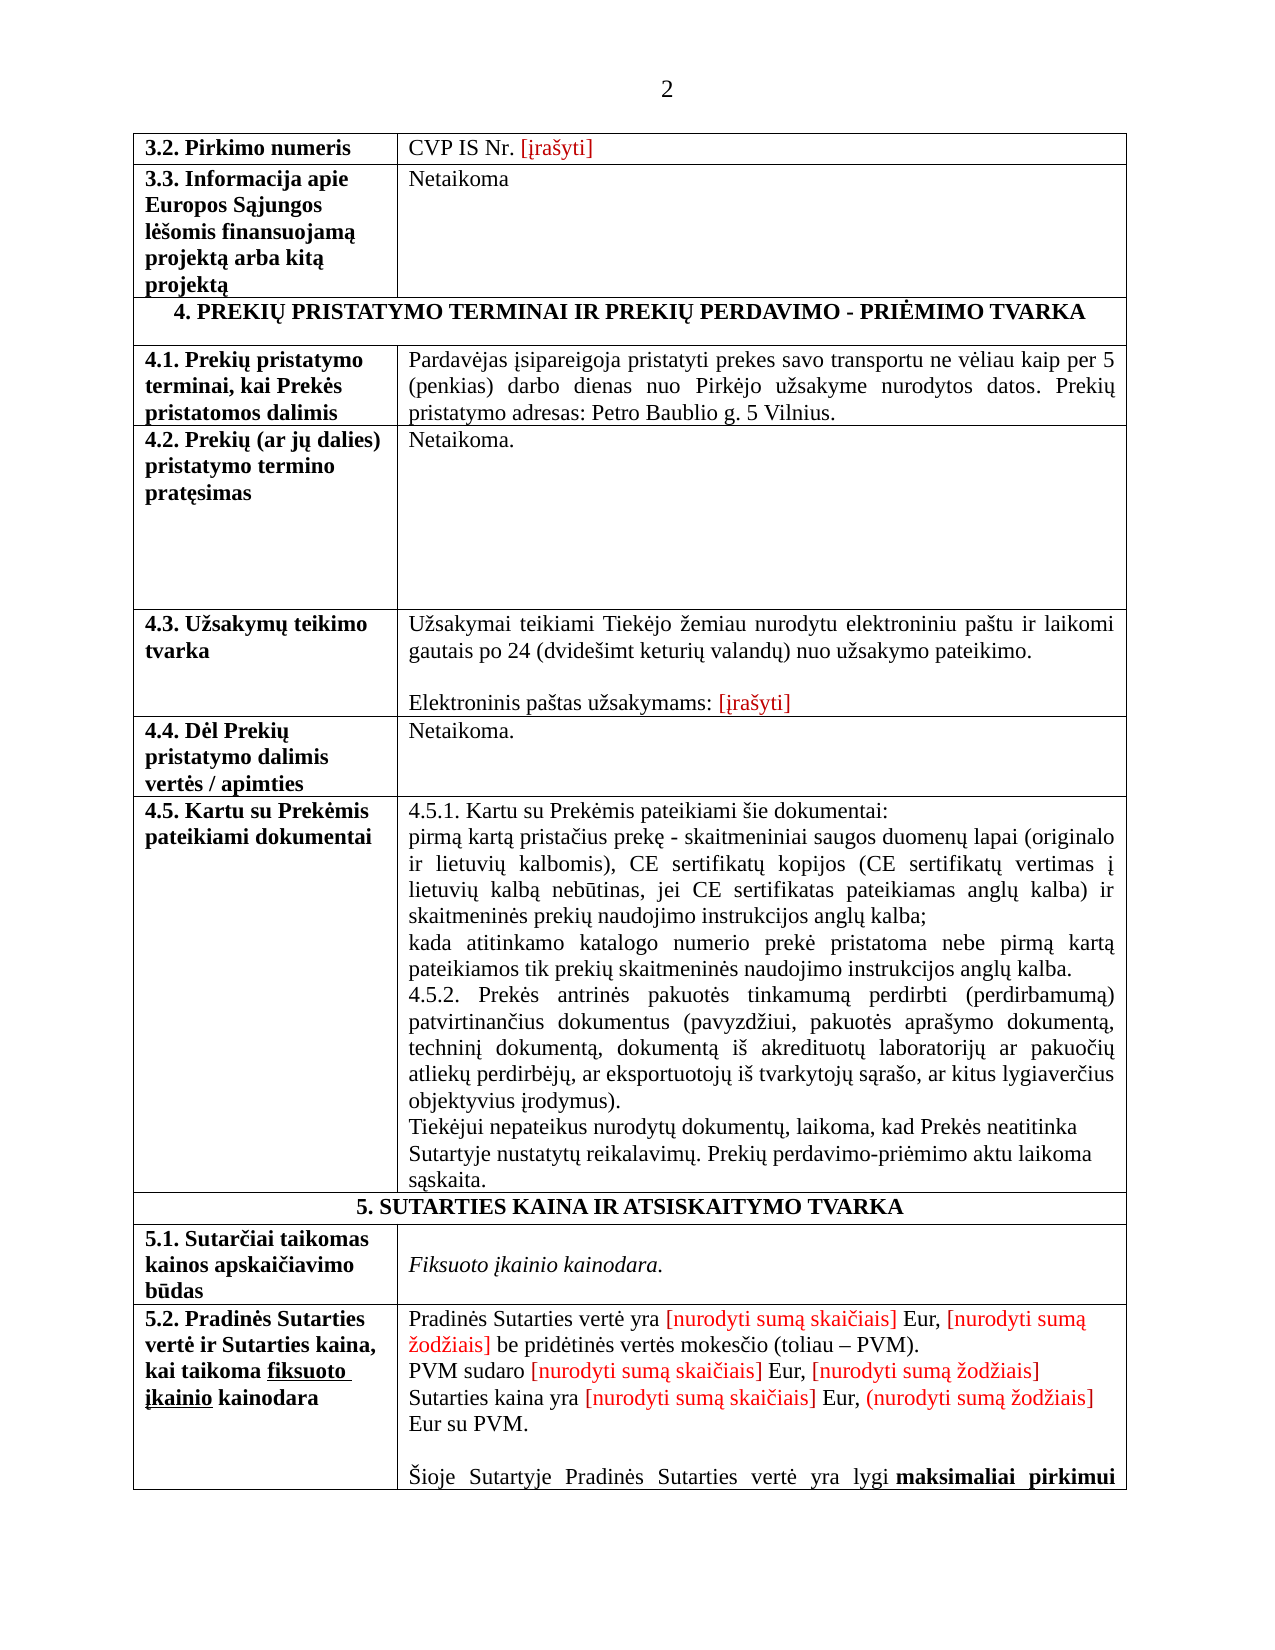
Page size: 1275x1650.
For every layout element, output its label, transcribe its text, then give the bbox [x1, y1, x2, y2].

table_cell 4.5.1. Kartu su Prekėmis pateikiami šie dokumentai: pirmą kartą pristačius prekę - skaitmeniniai saugos duomenų lapai (originalo ir lietuvių kalbomis), CE sertifikatų kopijos (CE sertifikatų vertimas į lietuvių kalbą nebūtinas, jei CE sertifikatas pateikiamas anglų kalba) ir skaitmeninės prekių naudojimo instrukcijos anglų kalba; kada atitinkamo katalogo numerio prekė pristatoma nebe pirmą kartą pateikiamos tik prekių skaitmeninės naudojimo instrukcijos anglų kalba. 4.5.2. Prekės antrinės pakuotės tinkamumą perdirbti (perdirbamumą) patvirtinančius dokumentus (pavyzdžiui, pakuotės aprašymo dokumentą, techninį dokumentą, dokumentą iš akredituotų laboratorijų ar pakuočių atliekų perdirbėjų, ar eksportuotojų iš tvarkytojų sąrašo, ar kitus lygiaverčius objektyvius įrodymus). Tiekėjui nepateikus nurodytų dokumentų, laikoma, kad Prekės neatitinka Sutartyje nustatytų reikalavimų. Prekių perdavimo-priėmimo aktu laikoma sąskaita. [398, 797, 1126, 1192]
table_cell 4.1. Prekių pristatymo terminai, kai Prekės pristatomos dalimis [134, 346, 397, 425]
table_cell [398, 1305, 1126, 1489]
table_cell Netaikoma. [398, 426, 1126, 609]
table_cell 5. SUTARTIES KAINA IR ATSISKAITYMO TVARKA [134, 1193, 1126, 1223]
table_cell 3.2. Pirkimo numeris [134, 134, 397, 164]
table_cell Netaikoma [398, 165, 1126, 297]
table_cell 4.5. Kartu su Prekėmis pateikiami dokumentai [134, 797, 397, 1192]
table_cell 4.3. Užsakymų teikimo tvarka [134, 610, 397, 716]
table_cell 4.2. Prekių (ar jų dalies) pristatymo termino pratęsimas [134, 426, 397, 609]
table_cell 5.1. Sutarčiai taikomas kainos apskaičiavimo būdas [134, 1225, 397, 1304]
table_cell Užsakymai teikiami Tiekėjo žemiau nurodytu elektroniniu paštu ir laikomi gautais po 24 (dvidešimt keturių valandų) nuo užsakymo pateikimo. Elektroninis paštas užsakymams: [įrašyti] [398, 610, 1126, 716]
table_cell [134, 1305, 397, 1489]
table_cell Pardavėjas įsipareigoja pristatyti prekes savo transportu ne vėliau kaip per 5 (penkias) darbo dienas nuo Pirkėjo užsakyme nurodytos datos. Prekių pristatymo adresas: Petro Baublio g. 5 Vilnius. [398, 346, 1126, 425]
table_cell 3.3. Informacija apie Europos Sąjungos lėšomis finansuojamą projektą arba kitą projektą [134, 165, 397, 297]
table_cell CVP IS Nr. [įrašyti] [398, 134, 1126, 164]
table_cell 4.4. Dėl Prekių pristatymo dalimis vertės / apimties [134, 717, 397, 796]
table_cell 4. PREKIŲ PRISTATYMO TERMINAI IR PREKIŲ PERDAVIMO - PRIĖMIMO TVARKA [134, 298, 1126, 345]
table_cell Fiksuoto įkainio kainodara. [398, 1225, 1126, 1304]
table_cell Netaikoma. [398, 717, 1126, 796]
